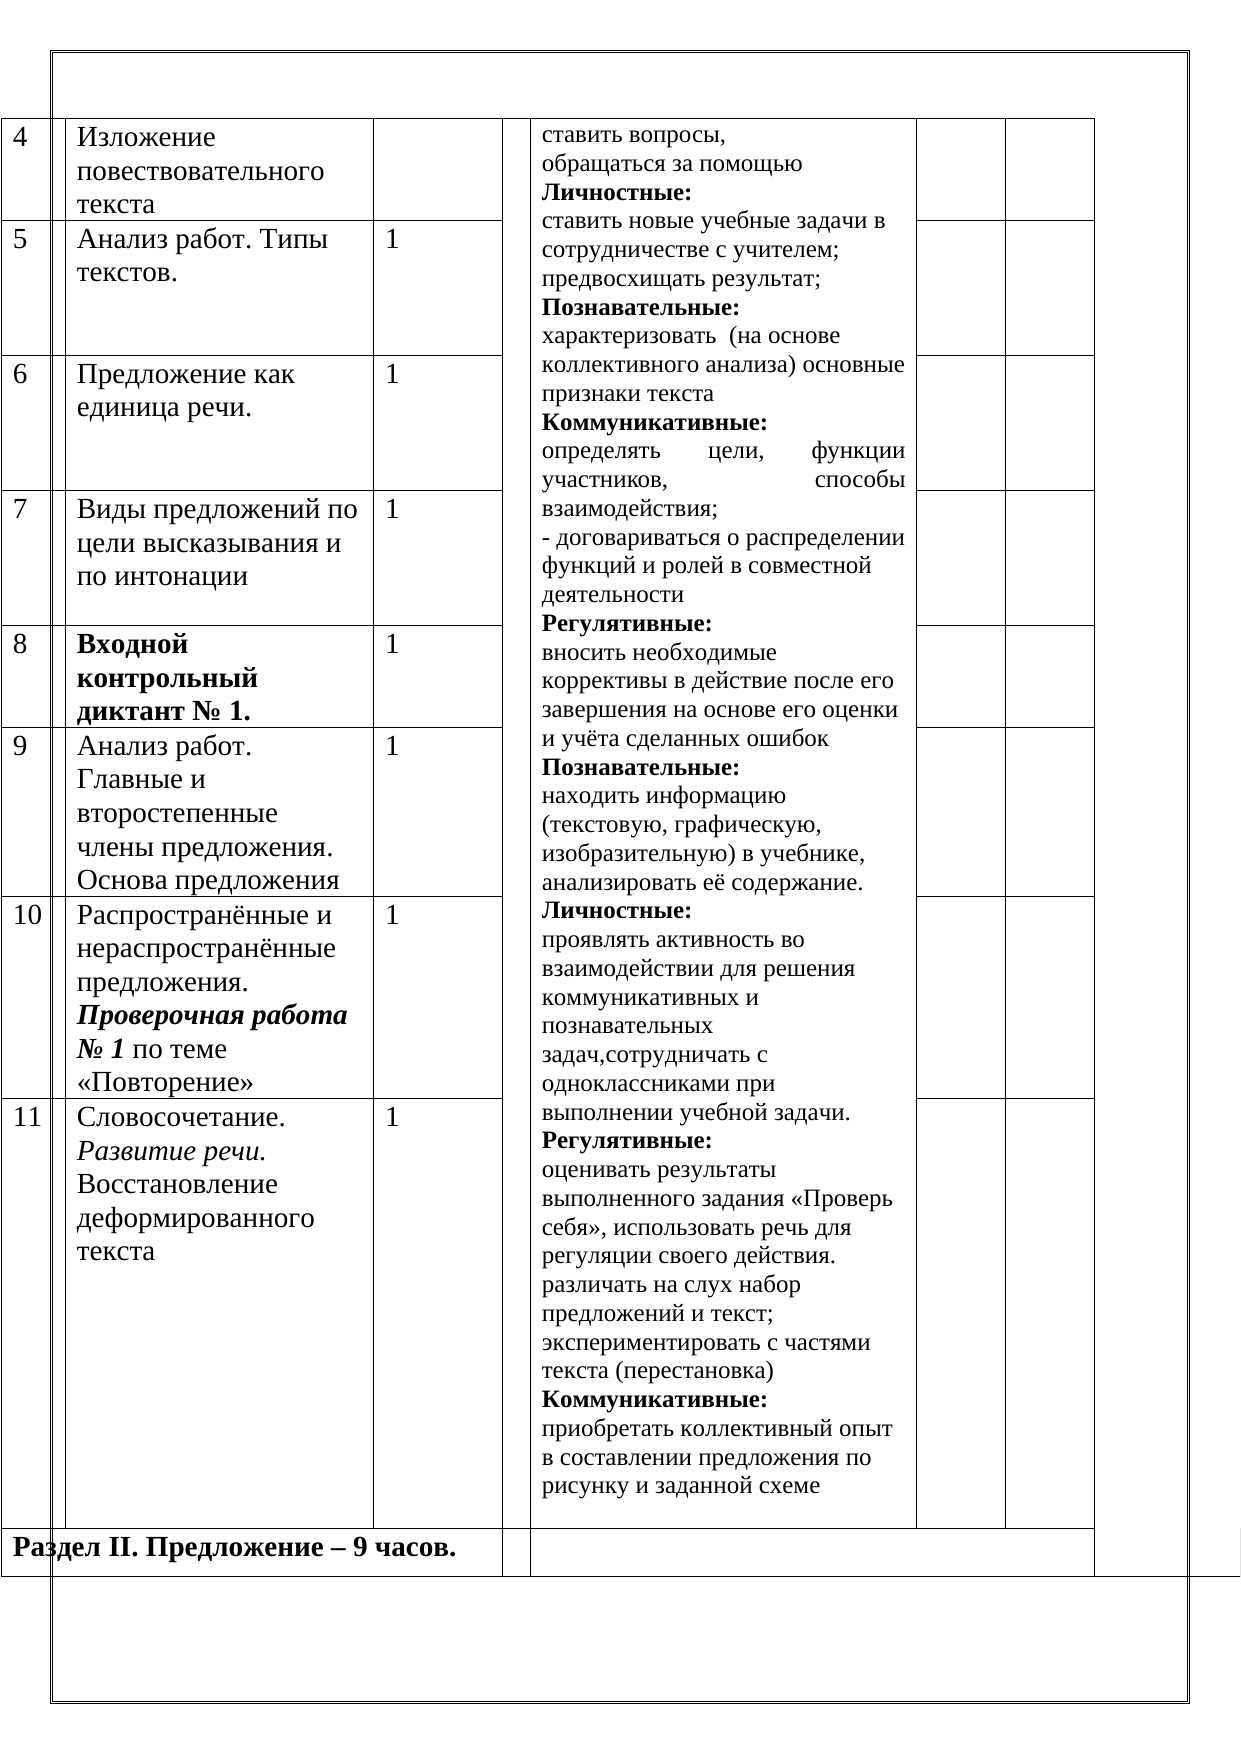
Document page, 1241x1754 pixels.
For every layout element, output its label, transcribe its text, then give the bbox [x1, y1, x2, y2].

table_cell Анализ работ. Главные и второстепенные члены предложения. Основа предложения [66, 728, 373, 896]
table_cell 1 [374, 356, 502, 490]
table_cell Распространённые и нераспространённые предложения. Проверочная работа № 1 по теме «Повторение» [66, 897, 373, 1098]
table_cell [1006, 119, 1094, 220]
table_cell 6 [2, 356, 50, 490]
table_cell [917, 119, 1005, 220]
table_cell [917, 221, 1005, 355]
table_cell 1 [374, 1099, 502, 1528]
table_cell [1006, 1099, 1094, 1528]
table_cell 11 [2, 1099, 50, 1528]
table_cell [1190, 1528, 1240, 1576]
table_cell 1 [374, 897, 502, 1098]
table_cell [1006, 491, 1094, 625]
table_cell [374, 119, 502, 220]
table_cell [1006, 221, 1094, 355]
table_cell Словосочетание. Развитие речи. Восстановление деформированного текста [66, 1099, 373, 1528]
table_cell Предложение как единица речи. [66, 356, 373, 490]
table_cell 8 [2, 626, 50, 727]
table_cell Виды предложений по цели высказывания и по интонации [66, 491, 373, 625]
table_cell [917, 728, 1005, 896]
table_cell 10 [2, 897, 50, 1098]
table_cell 1 [374, 221, 502, 355]
table_cell [1006, 626, 1094, 727]
table_cell 1 [374, 491, 502, 625]
table_cell [1095, 1528, 1187, 1576]
table_cell Анализ работ. Типы текстов. [66, 221, 373, 355]
table_cell 4 [2, 119, 50, 220]
table_cell [531, 1529, 1094, 1576]
table_cell [1006, 897, 1094, 1098]
table_cell [503, 1529, 530, 1576]
table_cell 9 [2, 728, 50, 896]
table_cell [917, 626, 1005, 727]
table_cell [1006, 356, 1094, 490]
table_cell Раздел II. Предложение – 9 часов. [53, 1529, 502, 1576]
table_cell Входной контрольный диктант № 1. [66, 626, 373, 727]
table_cell [917, 1099, 1005, 1528]
table_cell 5 [2, 221, 50, 355]
table_cell Раздел II. Предложение – 9 часов. [2, 1529, 50, 1576]
table_cell [1006, 728, 1094, 896]
table_cell Изложение повествовательного текста [66, 119, 373, 220]
table_cell 7 [2, 491, 50, 625]
table_cell 1 [374, 728, 502, 896]
table_cell [917, 491, 1005, 625]
table_cell 1 [374, 626, 502, 727]
table_cell [917, 897, 1005, 1098]
table_cell [917, 356, 1005, 490]
